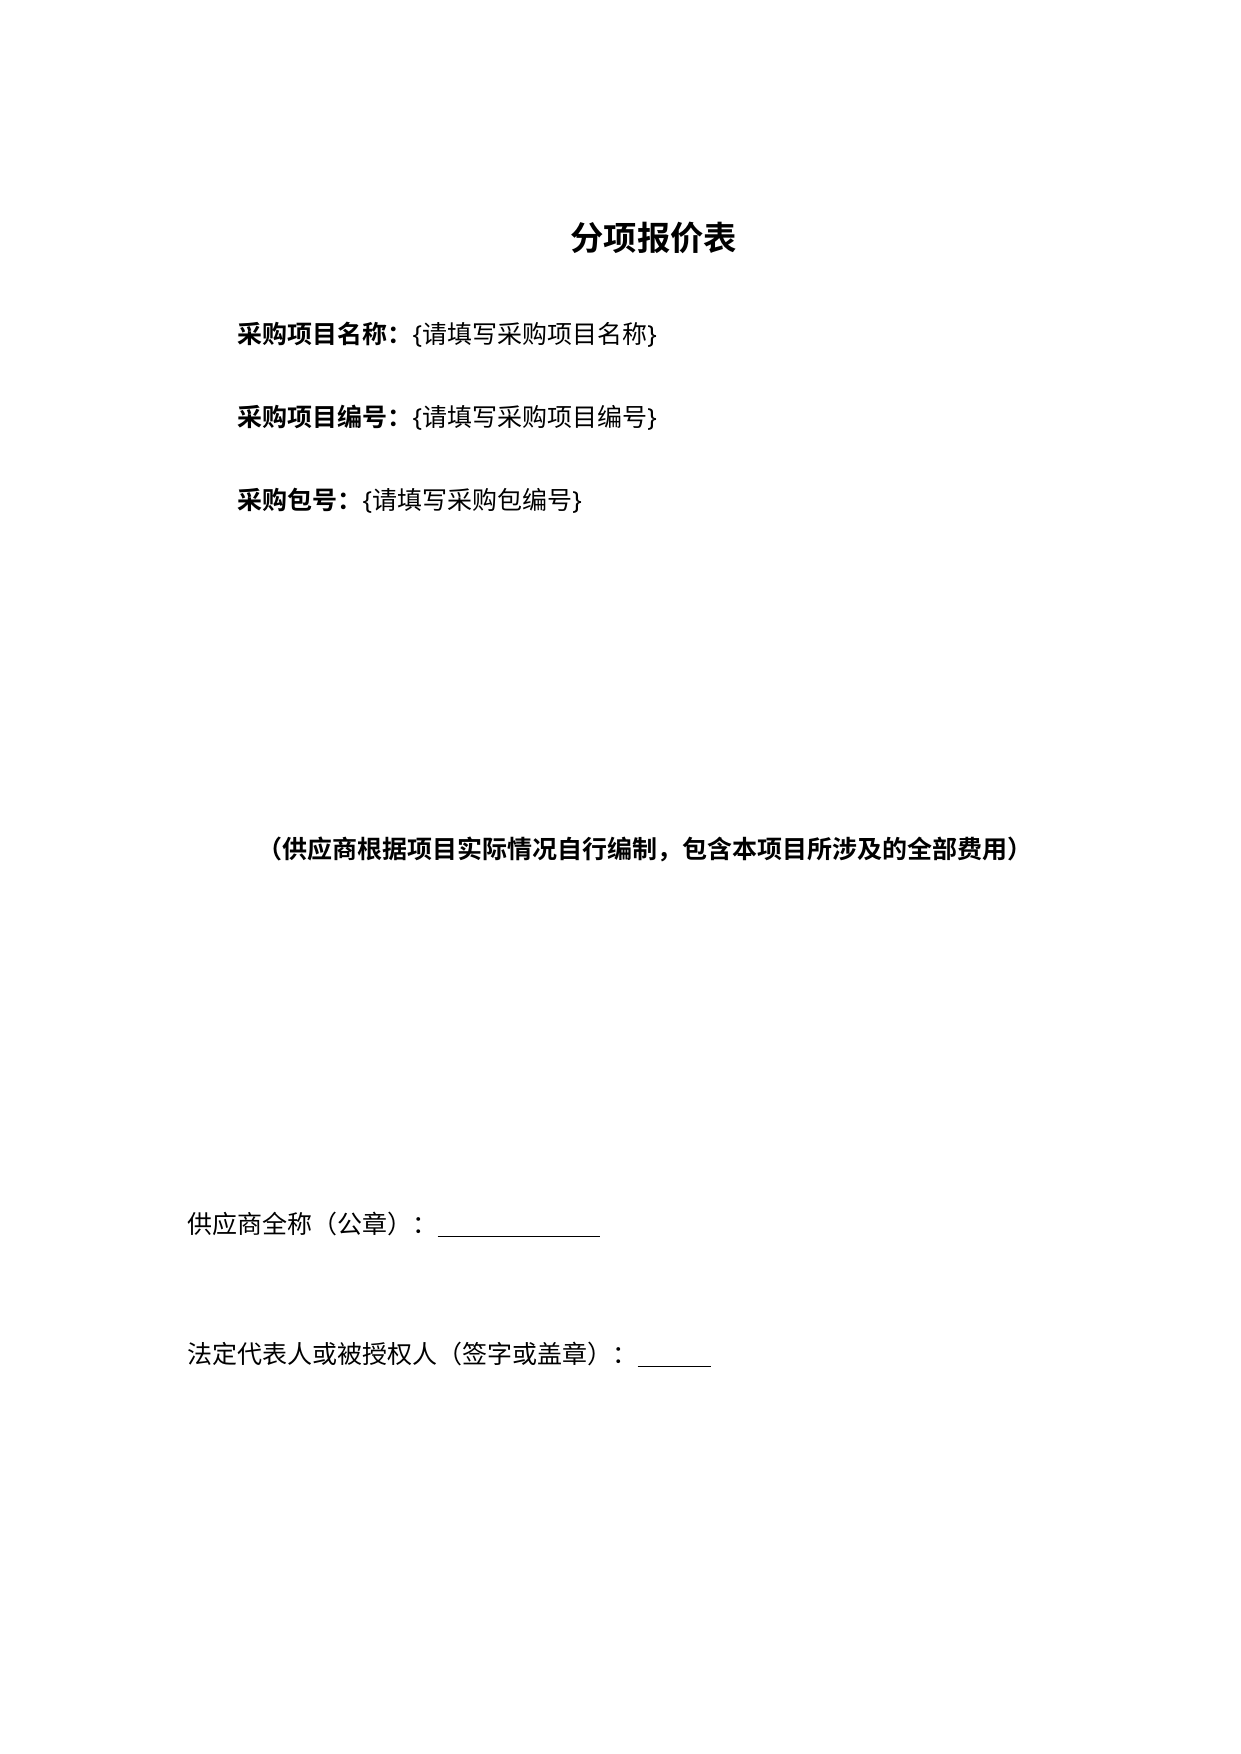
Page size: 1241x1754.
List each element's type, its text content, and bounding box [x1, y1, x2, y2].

text 法定代表人或被授权人（签字或盖章）： [187, 1320, 1053, 1385]
text 分项报价表 [187, 211, 1053, 260]
text （供应商根据项目实际情况自行编制，包含本项目所涉及的全部费用） [187, 816, 1053, 881]
text 采购项目编号：{请填写采购项目编号} [187, 383, 1053, 448]
text 采购包号：{请填写采购包编号} [187, 466, 1053, 531]
text 采购项目名称：{请填写采购项目名称} [187, 300, 1053, 365]
text 供应商全称（公章）： [187, 1190, 1053, 1255]
